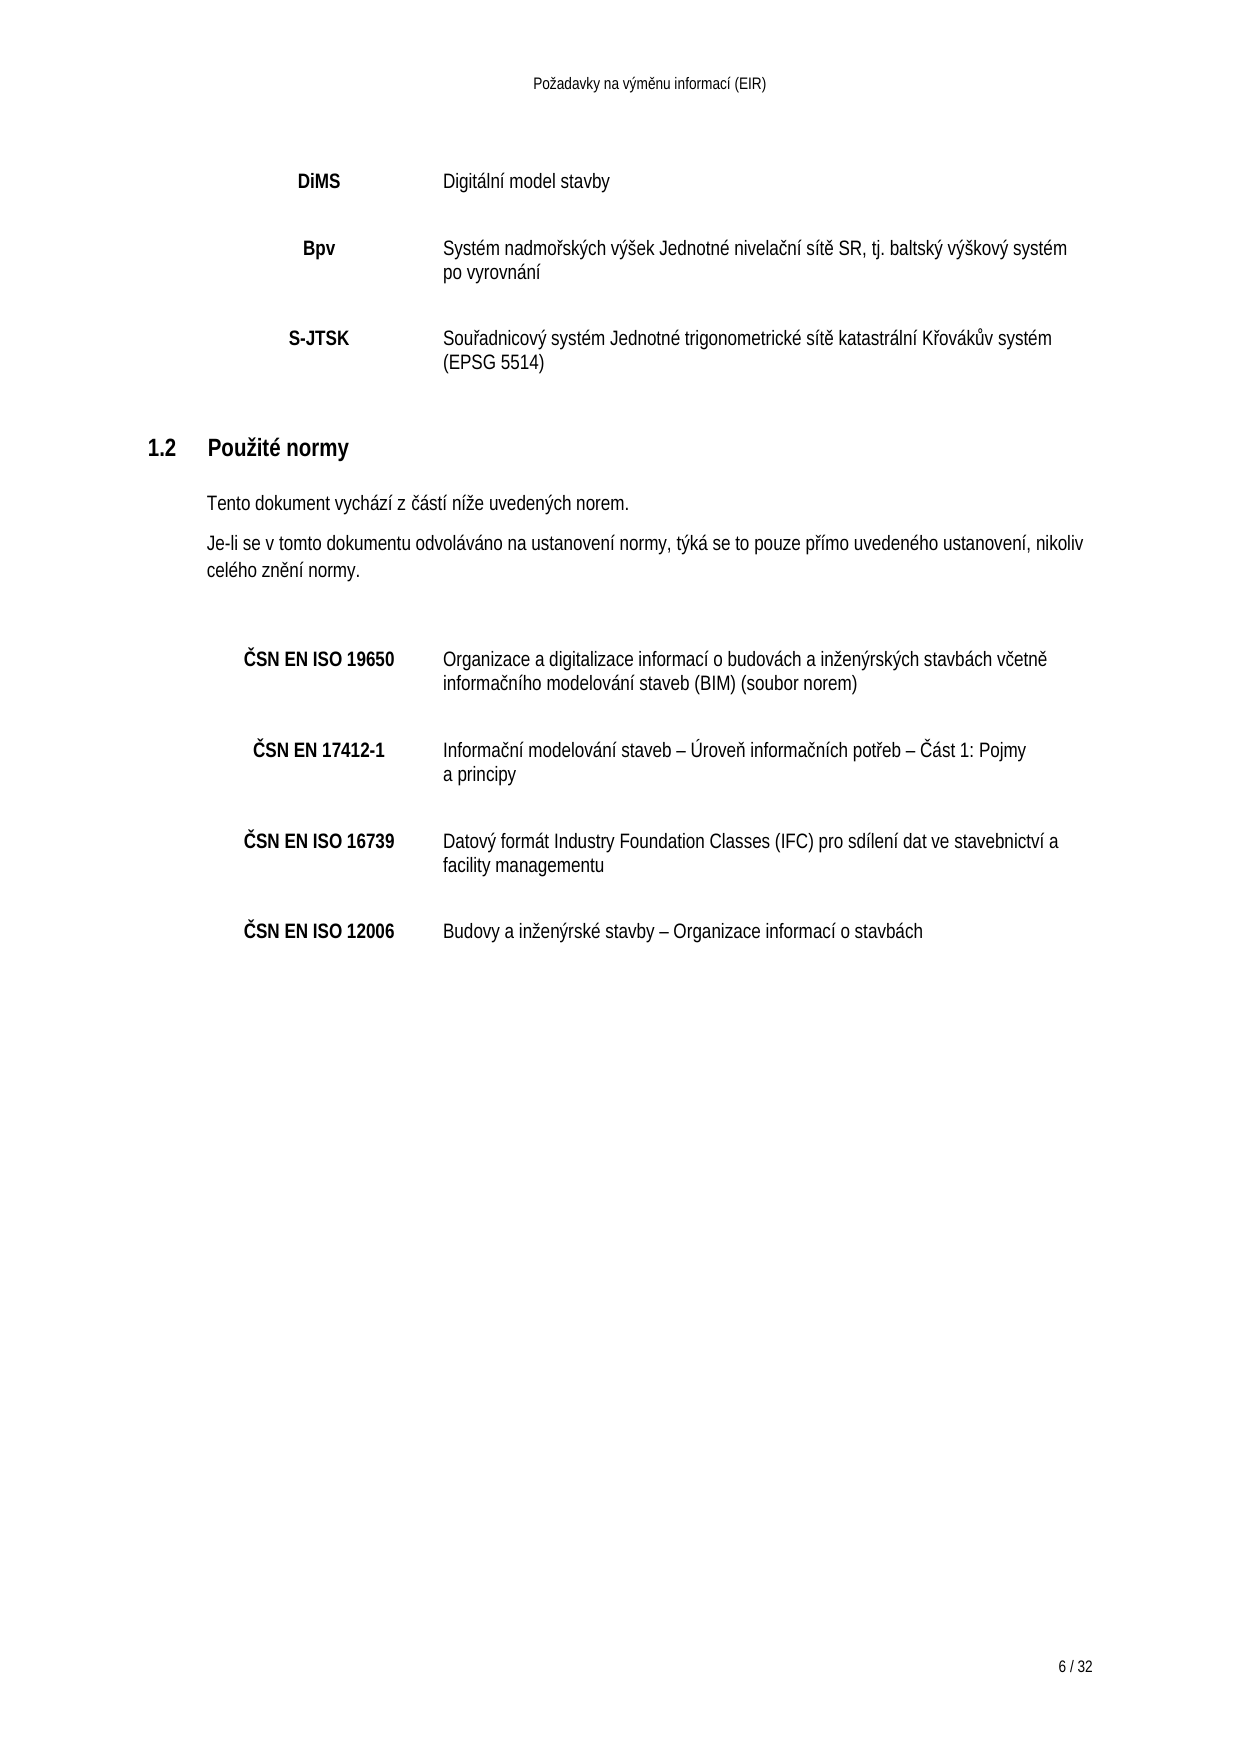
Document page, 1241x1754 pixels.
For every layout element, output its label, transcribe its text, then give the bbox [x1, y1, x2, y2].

table_cell Bpv [206, 214, 443, 305]
table_cell Digitální model stavby [443, 148, 1093, 214]
table_cell Datový formát Industry Foundation Classes (IFC) pro sdílení dat ve stavebnictví a facility managementu [443, 807, 1093, 898]
table_header Organizace a digitalizace informací o budovách a inženýrských stavbách včetně informačního modelování staveb (BIM) (soubor norem) [443, 626, 1093, 717]
table_cell ČSN EN 17412-1 [206, 717, 443, 807]
table_cell S-JTSK [206, 305, 443, 396]
table_cell Budovy a inženýrské stavby – Organizace informací o stavbách [443, 898, 1093, 964]
table_cell ČSN EN ISO 16739 [206, 807, 443, 898]
table_cell Souřadnicový systém Jednotné trigonometrické sítě katastrální Křovákův systém (EPSG 5514) [443, 305, 1093, 396]
table_cell Informační modelování staveb – Úroveň informačních potřeb – Část 1: Pojmy a principy [443, 717, 1093, 807]
text Tento dokument vychází z částí níže uvedených norem. [207, 491, 1093, 515]
subtitle Použité normy [148, 433, 1093, 462]
table_cell Systém nadmořských výšek Jednotné nivelační sítě SR, tj. baltský výškový systém po vyrovnání [443, 214, 1093, 305]
table_header ČSN EN ISO 19650 [206, 626, 443, 717]
table_cell ČSN EN ISO 12006 [206, 898, 443, 964]
text Je-li se v tomto dokumentu odvoláváno na ustanovení normy, týká se to pouze přímo uvedeného ustanovení, nikoliv celého znění normy. [207, 531, 1093, 582]
table_cell DiMS [206, 148, 443, 214]
